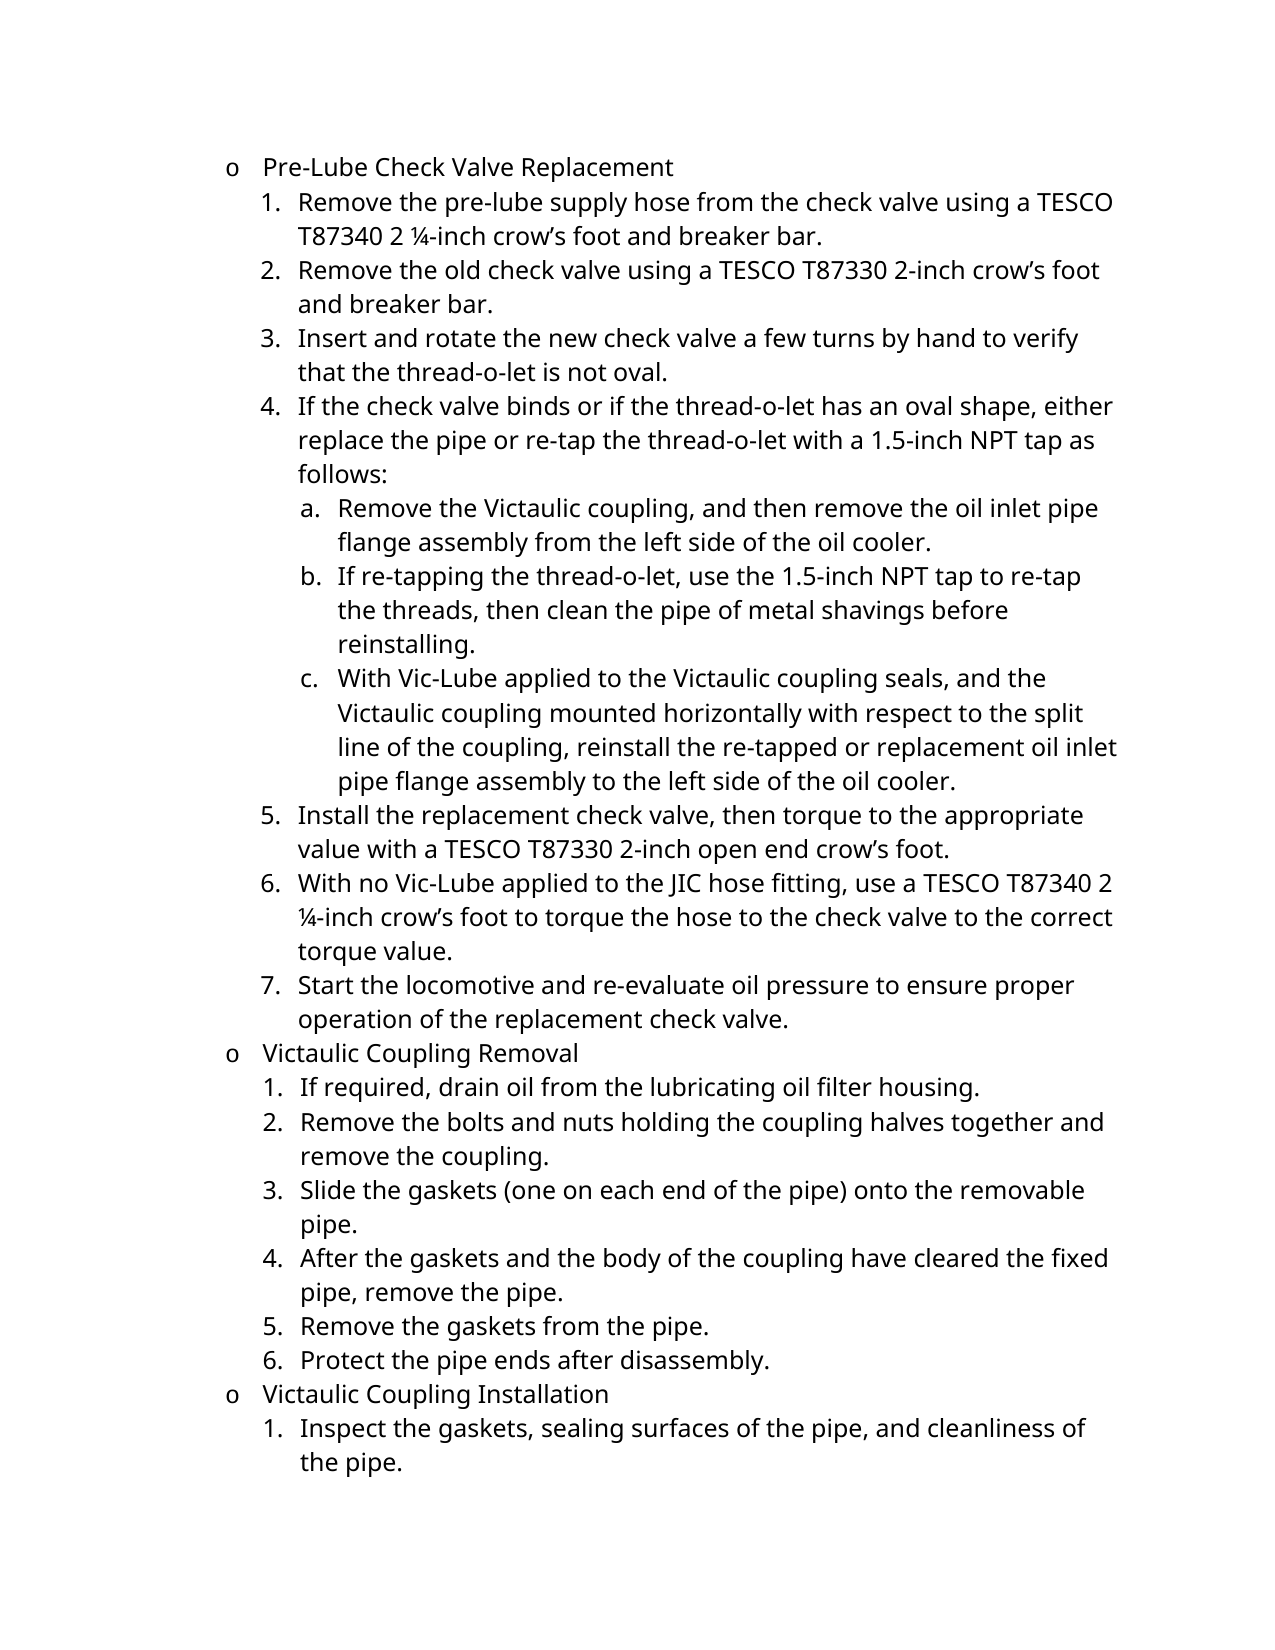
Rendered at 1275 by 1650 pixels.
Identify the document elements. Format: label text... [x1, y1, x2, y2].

list Remove the old check valve using a TESCO T87330 2-inch crow’s foot and breaker bar. [260, 252, 1125, 321]
list With no Vic-Lube applied to the JIC hose fitting, use a TESCO T87340 2 ¼-inch crow’s foot to torque the hose to the check valve to the correct torque value. [260, 866, 1125, 968]
list Install the replacement check valve, then torque to the appropriate value with a TESCO T87330 2-inch open end crow’s foot. [260, 797, 1125, 866]
list Protect the pipe ends after disassembly. [262, 1343, 1125, 1377]
list Slide the gaskets (one on each end of the pipe) onto the removable pipe. [262, 1172, 1125, 1240]
list Start the locomotive and re-evaluate oil pressure to ensure proper operation of the replacement check valve. [260, 968, 1125, 1036]
list Insert and rotate the new check valve a few turns by hand to verify that the thread-o-let is not oval. [260, 321, 1125, 389]
list If required, drain oil from the lubricating oil filter housing. [262, 1070, 1125, 1104]
list With Vic-Lube applied to the Victaulic coupling seals, and the Victaulic coupling mounted horizontally with respect to the split line of the coupling, reinstall the re-tapped or replacement oil inlet pipe flange assembly to the left side of the oil cooler. [300, 661, 1125, 797]
list Remove the gaskets from the pipe. [262, 1308, 1125, 1343]
list If re-tapping the thread-o-let, use the 1.5-inch NPT tap to re-tap the threads, then clean the pipe of metal shavings before reinstalling. [300, 559, 1125, 661]
list Victaulic Coupling Removal [225, 1036, 1125, 1070]
list Victaulic Coupling Installation [225, 1377, 1125, 1411]
list After the gaskets and the body of the coupling have cleared the fixed pipe, remove the pipe. [262, 1240, 1125, 1308]
list If the check valve binds or if the thread-o-let has an oval shape, either replace the pipe or re-tap the thread-o-let with a 1.5-inch NPT tap as follows: [260, 389, 1125, 491]
list Remove the Victaulic coupling, and then remove the oil inlet pipe flange assembly from the left side of the oil cooler. [300, 491, 1125, 559]
list Remove the bolts and nuts holding the coupling halves together and remove the coupling. [262, 1104, 1125, 1172]
list Pre-Lube Check Valve Replacement [225, 150, 1125, 184]
list Inspect the gaskets, sealing surfaces of the pipe, and cleanliness of the pipe. [262, 1411, 1125, 1479]
list Remove the pre-lube supply hose from the check valve using a TESCO T87340 2 ¼-inch crow’s foot and breaker bar. [260, 184, 1125, 252]
